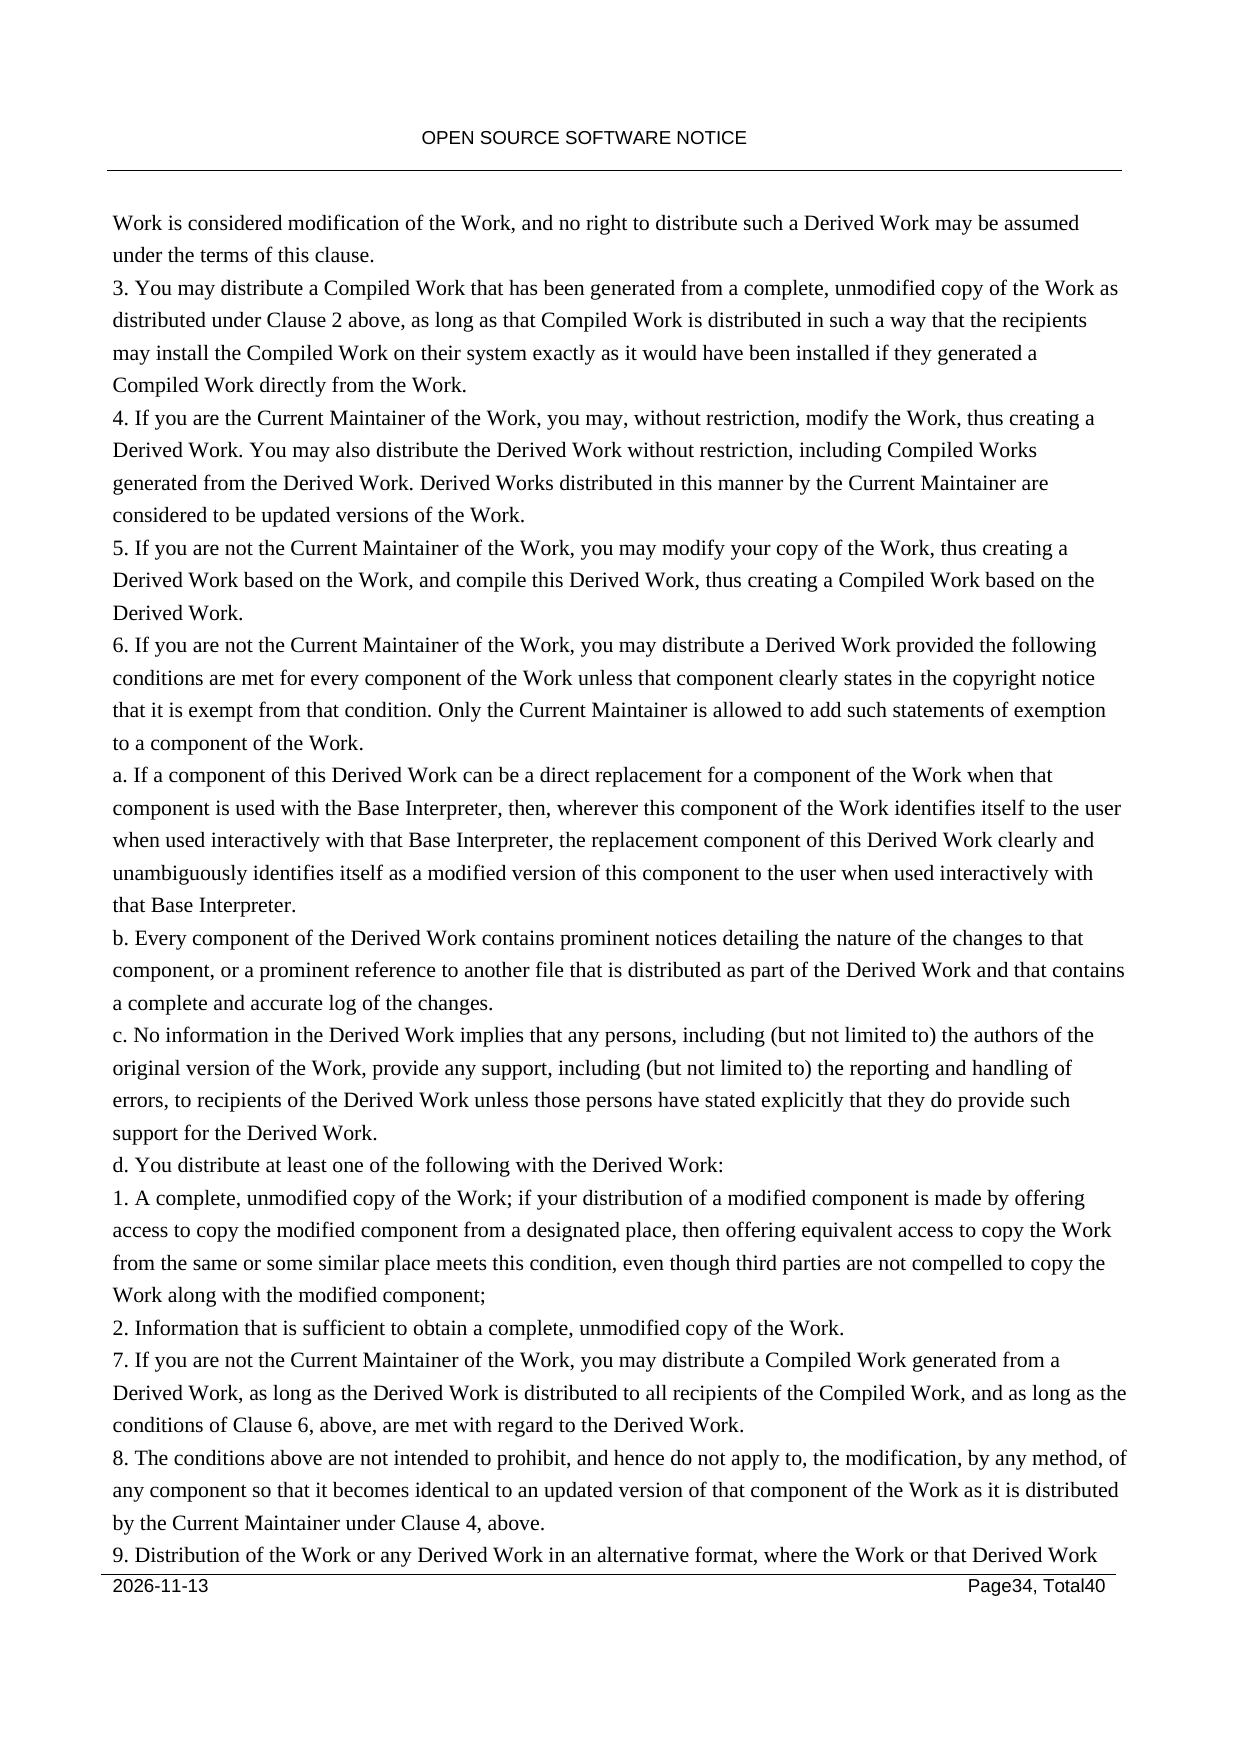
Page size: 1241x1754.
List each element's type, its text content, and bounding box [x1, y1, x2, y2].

text 5. If you are not the Current Maintainer of the Work, you may modify your copy of the Work, thus creating a Derived Work based on the Work, and compile this Derived Work, thus creating a Compiled Work based on the Derived Work. [112, 531, 1128, 629]
text 2. Information that is sufficient to obtain a complete, unmodified copy of the Work. [112, 1311, 1128, 1344]
text 7. If you are not the Current Maintainer of the Work, you may distribute a Compiled Work generated from a Derived Work, as long as the Derived Work is distributed to all recipients of the Compiled Work, and as long as the conditions of Clause 6, above, are met with regard to the Derived Work. [112, 1344, 1128, 1441]
text 1. A complete, unmodified copy of the Work; if your distribution of a modified component is made by offering access to copy the modified component from a designated place, then offering equivalent access to copy the Work from the same or some similar place meets this condition, even though third parties are not compelled to copy the Work along with the modified component; [112, 1181, 1128, 1311]
text d. You distribute at least one of the following with the Derived Work: [112, 1149, 1128, 1181]
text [112, 1539, 1128, 1571]
text a. If a component of this Derived Work can be a direct replacement for a component of the Work when that component is used with the Base Interpreter, then, wherever this component of the Work identifies itself to the user when used interactively with that Base Interpreter, the replacement component of this Derived Work clearly and unambiguously identifies itself as a modified version of this component to the user when used interactively with that Base Interpreter. [112, 759, 1128, 921]
text 6. If you are not the Current Maintainer of the Work, you may distribute a Derived Work provided the following conditions are met for every component of the Work unless that component clearly states in the copyright notice that it is exempt from that condition. Only the Current Maintainer is allowed to add such statements of exemption to a component of the Work. [112, 629, 1128, 759]
text 8. The conditions above are not intended to prohibit, and hence do not apply to, the modification, by any method, of any component so that it becomes identical to an updated version of that component of the Work as it is distributed by the Current Maintainer under Clause 4, above. [112, 1441, 1128, 1539]
text 3. You may distribute a Compiled Work that has been generated from a complete, unmodified copy of the Work as distributed under Clause 2 above, as long as that Compiled Work is distributed in such a way that the recipients may install the Compiled Work on their system exactly as it would have been installed if they generated a Compiled Work directly from the Work. [112, 271, 1128, 401]
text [112, 206, 1128, 271]
text b. Every component of the Derived Work contains prominent notices detailing the nature of the changes to that component, or a prominent reference to another file that is distributed as part of the Derived Work and that contains a complete and accurate log of the changes. [112, 921, 1128, 1019]
text 4. If you are the Current Maintainer of the Work, you may, without restriction, modify the Work, thus creating a Derived Work. You may also distribute the Derived Work without restriction, including Compiled Works generated from the Derived Work. Derived Works distributed in this manner by the Current Maintainer are considered to be updated versions of the Work. [112, 401, 1128, 531]
text c. No information in the Derived Work implies that any persons, including (but not limited to) the authors of the original version of the Work, provide any support, including (but not limited to) the reporting and handling of errors, to recipients of the Derived Work unless those persons have stated explicitly that they do provide such support for the Derived Work. [112, 1019, 1128, 1149]
